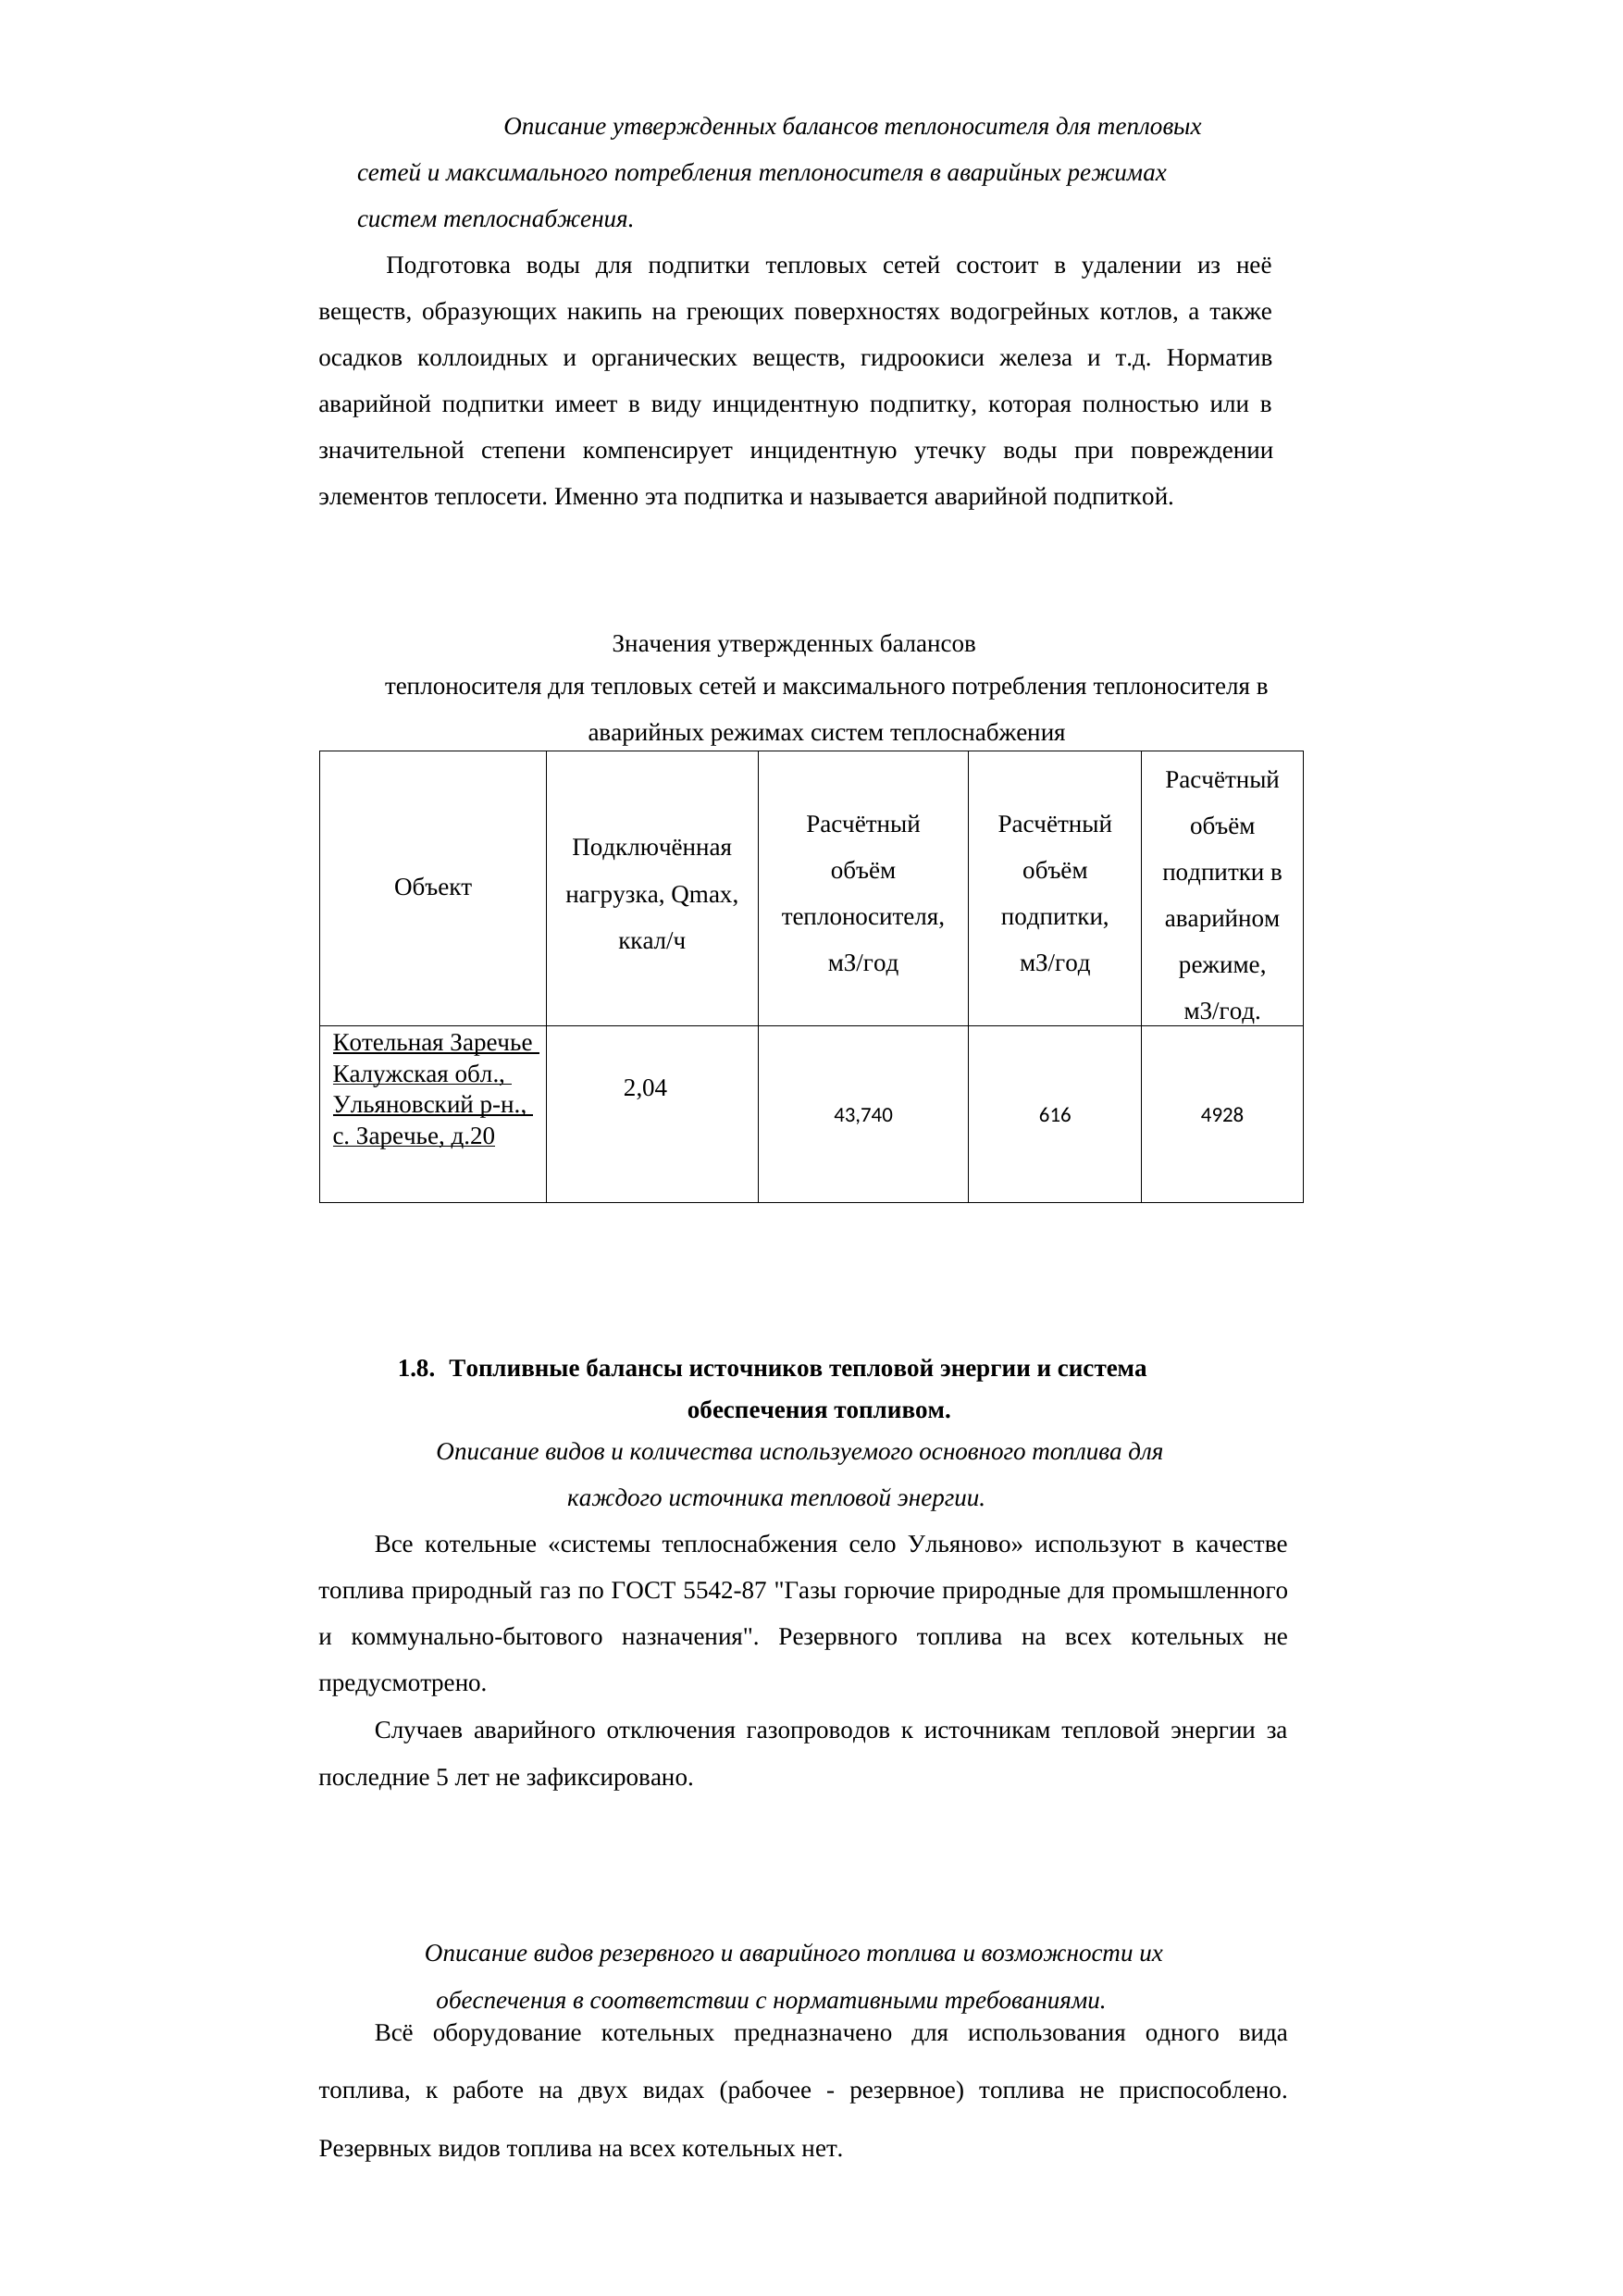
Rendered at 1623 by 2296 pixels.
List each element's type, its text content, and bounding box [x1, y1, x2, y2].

text обеспечения топливом. [316, 1398, 1321, 1423]
table_cell Котельная Заречье Калужская обл., Ульяновский р-н., с. Заречье, д.20 [320, 1026, 546, 1202]
text Описание утвержденных балансов теплоносителя для тепловых сетей и максимального потребления теплоносителя в аварийных режимах систем теплоснабжения. [357, 97, 1232, 236]
text Описание видов и количества используемого основного топлива для каждого источника тепловой энергии. [436, 1423, 1235, 1516]
text Описание видов резервного и аварийного топлива и возможности их обеспечения в соответствии с нормативными требованиями. [425, 1924, 1235, 2017]
text теплоносителя для тепловых сетей и максимального потребления теплоносителя в аварийных режимах систем теплоснабжения [332, 657, 1321, 751]
table_header Расчётный объём подпитки, мЗ/год [969, 751, 1141, 1025]
table_header Расчётный объём подпитки в аварийном режиме, м3/год. [1142, 751, 1303, 1025]
table_header Расчётный объём теплоносителя, мЗ/год [759, 751, 968, 1025]
text Случаев аварийного отключения газопроводов к источникам тепловой энергии за последние 5 лет не зафиксировано. [318, 1701, 1289, 1795]
table_cell 43,740 [759, 1026, 968, 1202]
text Подготовка воды для подпитки тепловых сетей состоит в удалении из неё веществ, образующих накипь на греющих поверхностях водогрейных котлов, а также осадков коллоидных и органических веществ, гидроокиси железа и т.д. Норматив аварийной подпитки имеет в виду инцидентную подпитку, которая полностью или в значительной степени компенсирует инцидентную утечку воды при повреждении элементов теплосети. Именно эта подпитка и называется аварийной подпиткой. [318, 236, 1273, 514]
text Значения утвержденных балансов [301, 632, 1287, 657]
table_header Объект [320, 751, 546, 1025]
table_cell 616 [969, 1026, 1141, 1202]
list Топливные балансы источников тепловой энергии и система [397, 1357, 1321, 1382]
table_cell 2,04 [547, 1026, 758, 1202]
text Всё оборудование котельных предназначено для использования одного вида топлива, к работе на двух видах (рабочее - резервное) топлива не приспособлено. Резервных видов топлива на всех котельных нет. [318, 2017, 1289, 2162]
text Все котельные «системы теплоснабжения село Ульяново» используют в качестве топлива природный газ по ГОСТ 5542-87 "Газы горючие природные для промышленного и коммунально-бытового назначения". Резервного топлива на всех котельных не предусмотрено. [318, 1516, 1289, 1701]
table_header Подключённая нагрузка, Qmax, ккал/ч [547, 751, 758, 1025]
table_cell 4928 [1142, 1026, 1303, 1202]
